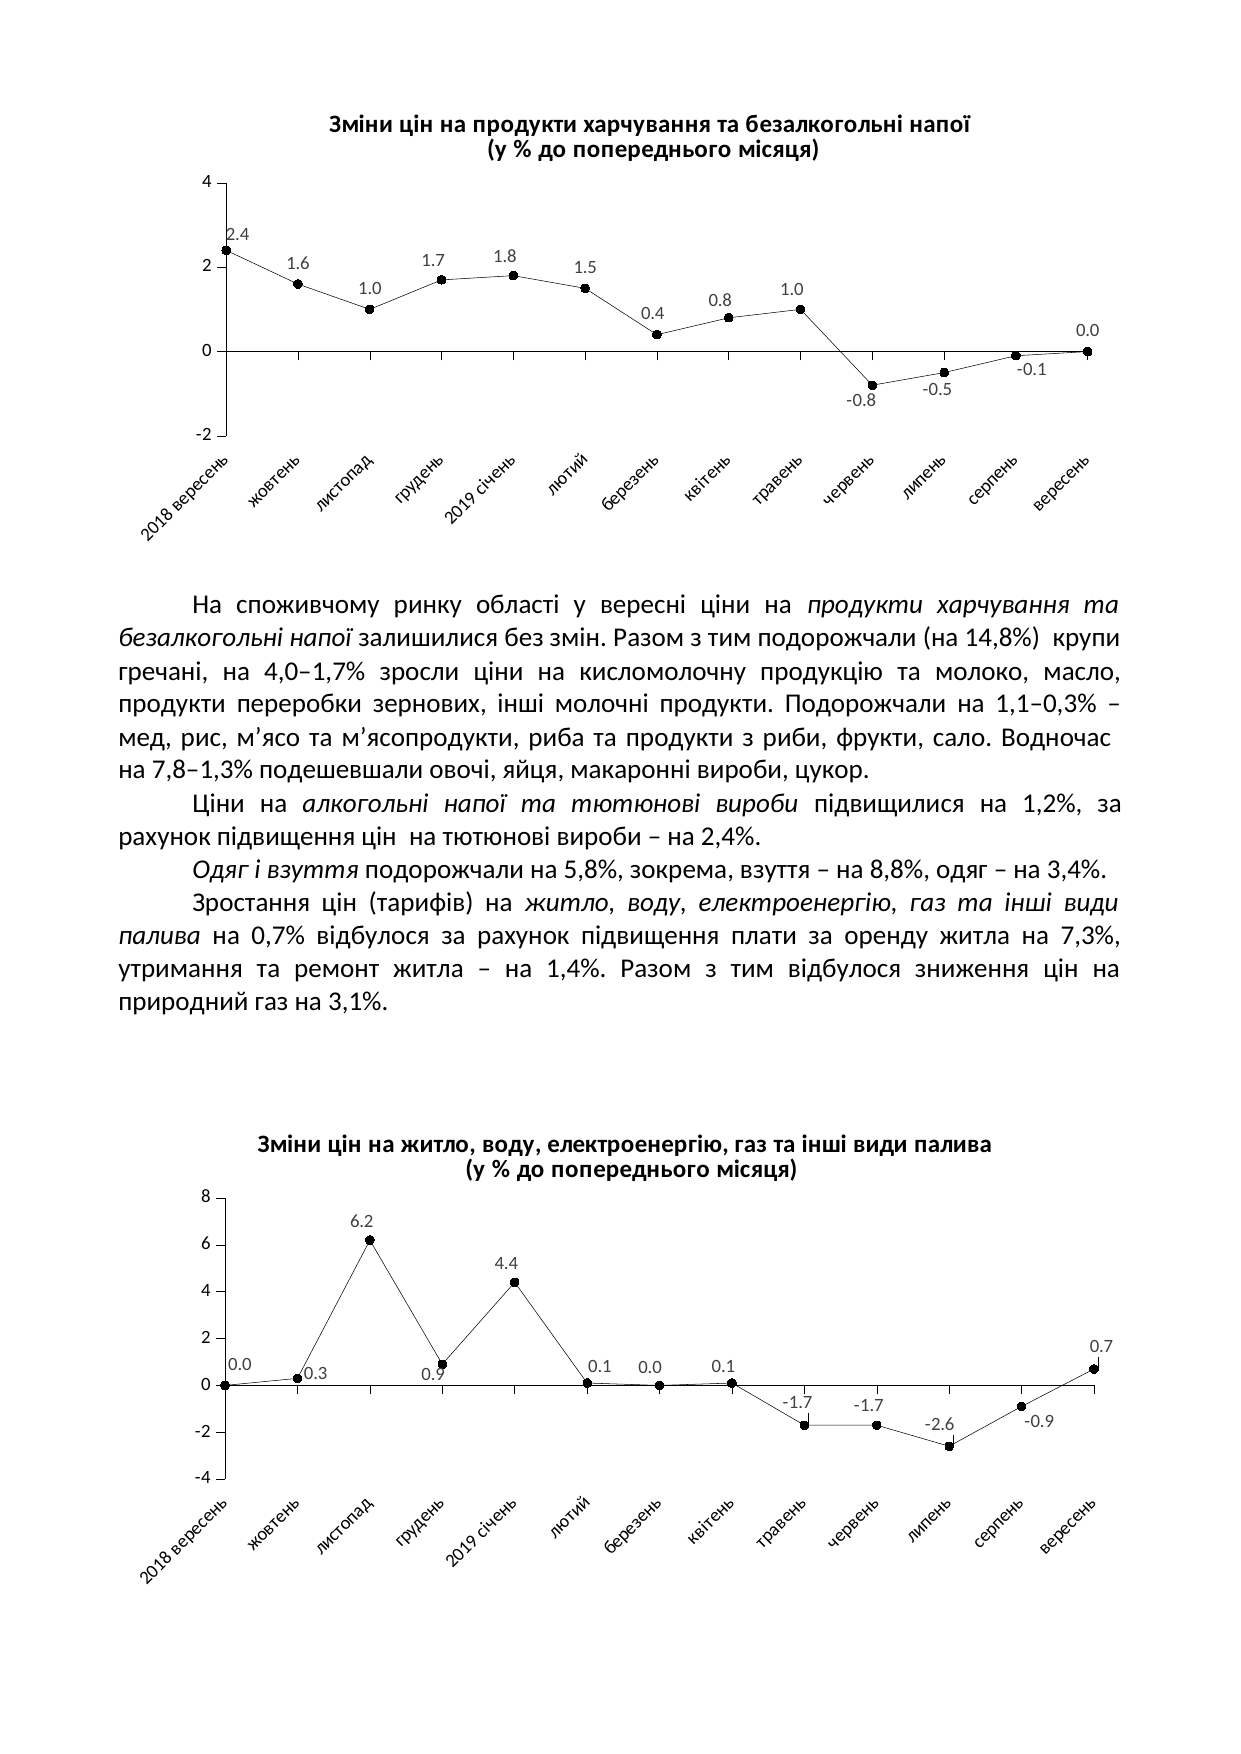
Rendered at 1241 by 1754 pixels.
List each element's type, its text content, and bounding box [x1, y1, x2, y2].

text Зростання цін (тарифів) на житло, воду, електроенергію, газ та інші види палива на 0,7% відбулося за рахунок підвищення плати за оренду житла на 7,3%, утримання та ремонт житла – на 1,4%. Разом з тим відбулося зниження цін на природний газ на 3,1%. [118, 885, 1122, 1017]
text На споживчому ринку області у вересні ціни на продукти харчування та безалкогольні напої залишилися без змін. Разом з тим подорожчали (на 14,8%) крупи гречані, на 4,0–1,7% зросли ціни на кисломолочну продукцію та молоко, масло, продукти переробки зернових, інші молочні продукти. Подорожчали на 1,1–0,3% – мед, рис, м’ясо та м’ясопродукти, риба та продукти з риби, фрукти, сало. Водночас на 7,8–1,3% подешевшали овочі, яйця, макаронні вироби, цукор. [118, 588, 1122, 786]
text Одяг і взуття подорожчали на 5,8%, зокрема, взуття – на 8,8%, одяг – на 3,4%. [118, 852, 1122, 885]
text Ціни на алкогольні напої та тютюнові вироби підвищилися на 1,2%, за рахунок підвищення цін на тютюнові вироби – на 2,4%. [118, 786, 1122, 852]
